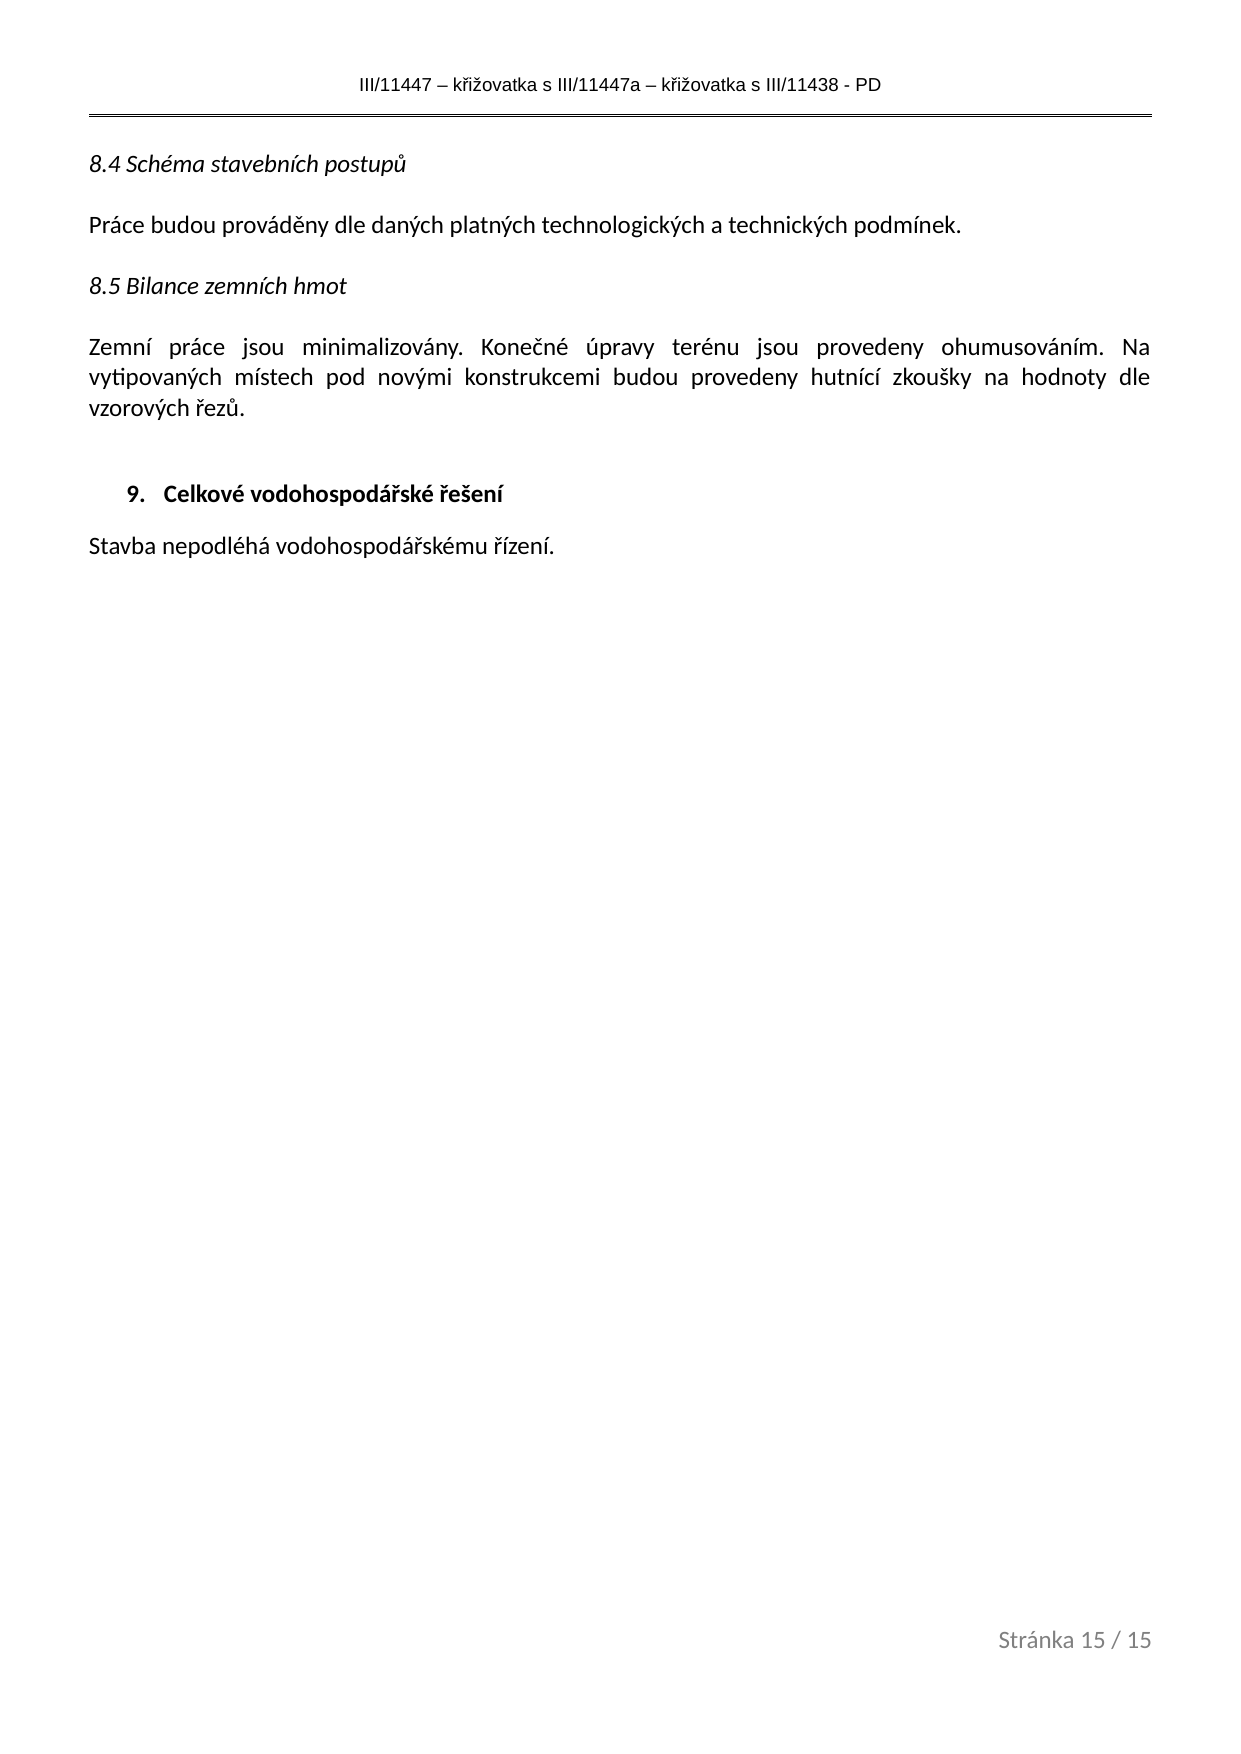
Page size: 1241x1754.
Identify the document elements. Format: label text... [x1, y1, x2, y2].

list Práce budou prováděny dle daných platných technologických a technických podmínek. [89, 209, 1152, 239]
text 8.4 Schéma stavebních postupů [89, 148, 1152, 178]
text 8.5 Bilance zemních hmot [89, 270, 1152, 300]
text Stavba nepodléhá vodohospodářskému řízení. [89, 530, 1152, 561]
list Zemní práce jsou minimalizovány. Konečné úpravy terénu jsou provedeny ohumusováním. Na vytipovaných místech pod novými konstrukcemi budou provedeny hutnící zkoušky na hodnoty dle vzorových řezů. [89, 331, 1152, 422]
subtitle Celkové vodohospodářské řešení [126, 478, 1152, 508]
